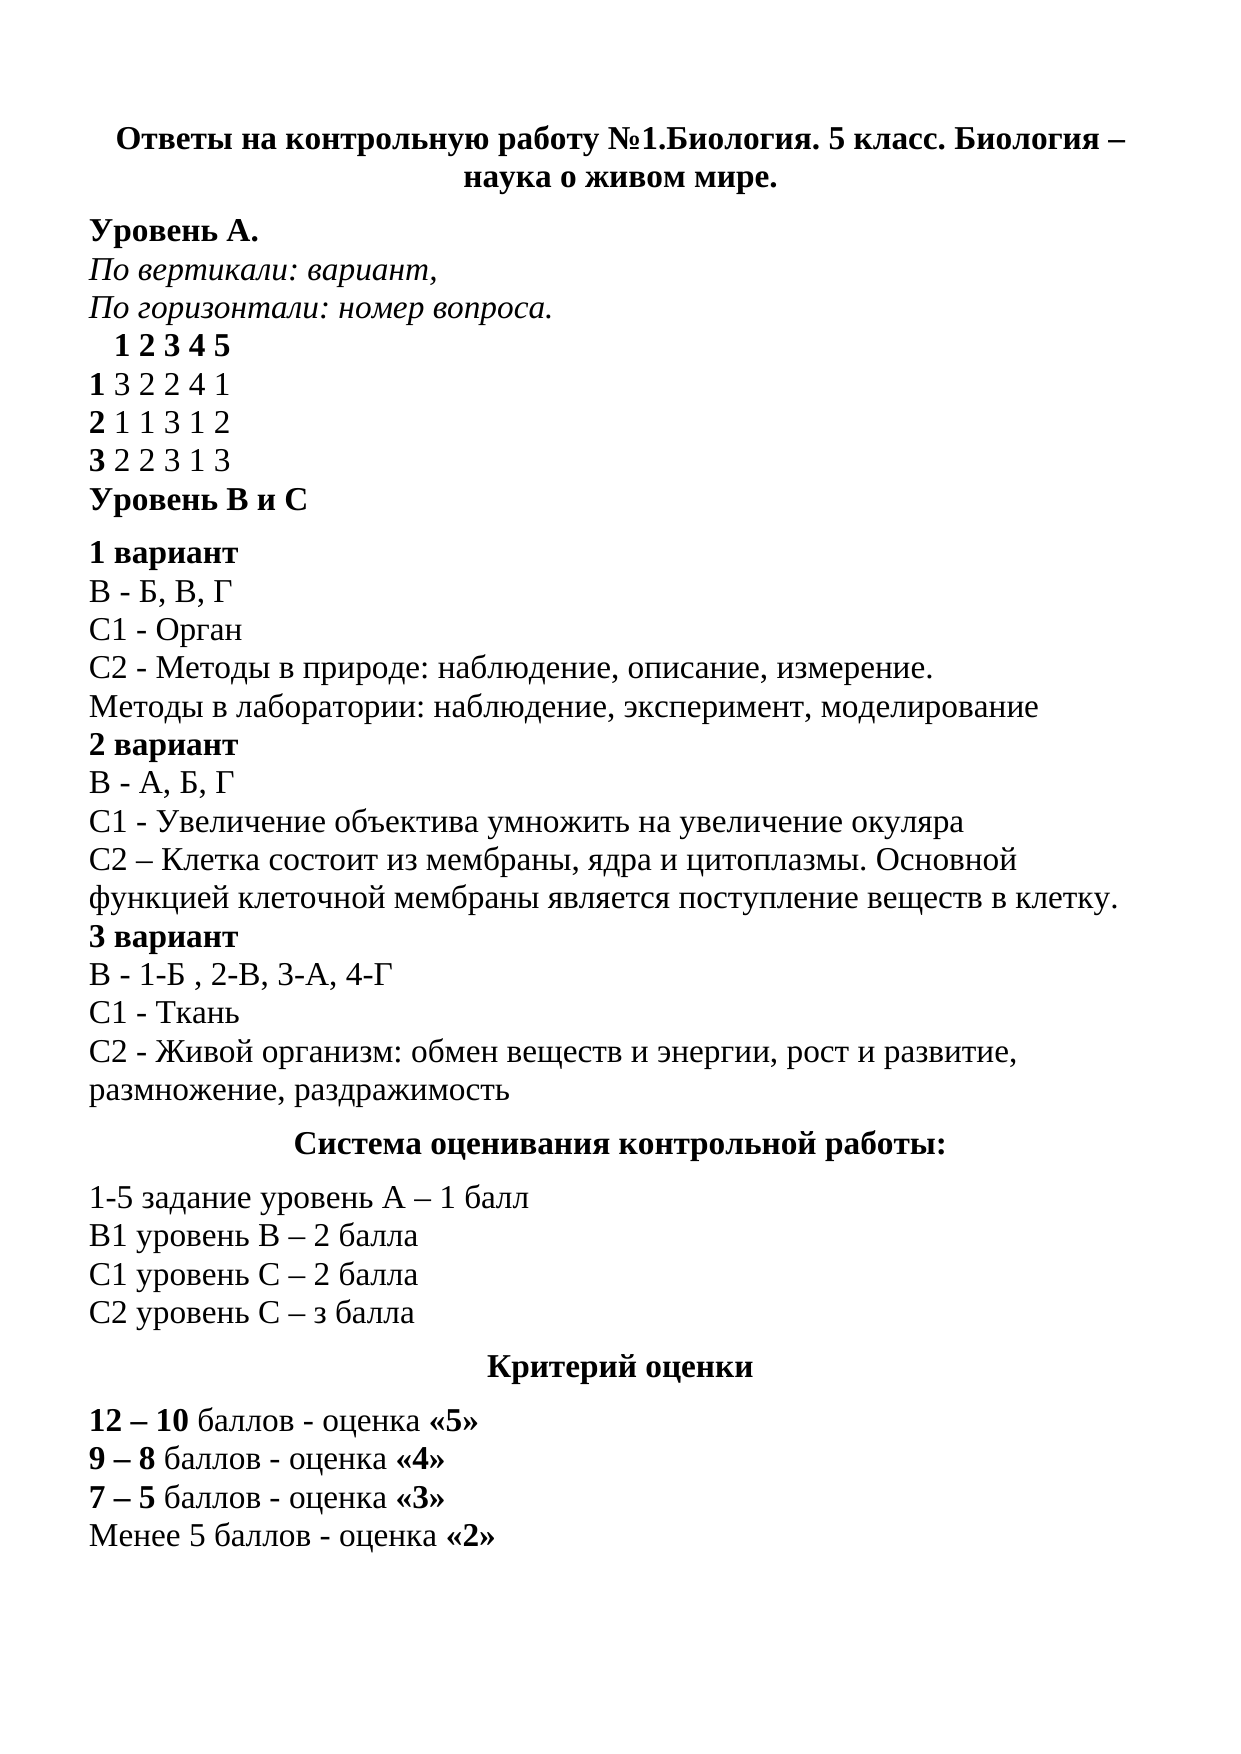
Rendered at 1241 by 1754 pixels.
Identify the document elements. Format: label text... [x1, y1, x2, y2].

text Уровень А. По вертикали: вариант, По горизонтали: номер вопроса. 1 2 3 4 5 1 3 2 2 4 1 2 1 1 3 1 2 3 2 2 3 1 3 Уровень В и С [89, 211, 1152, 517]
text 1-5 задание уровень А – 1 балл В1 уровень В – 2 балла С1 уровень С – 2 балла С2 уровень С – з балла [89, 1177, 1152, 1331]
text 1 вариант В - Б, В, Г С1 - Орган С2 - Методы в природе: наблюдение, описание, измерение. Методы в лаборатории: наблюдение, эксперимент, моделирование 2 вариант В - А, Б, Г С1 - Увеличение объектива умножить на увеличение окуляра С2 – Клетка состоит из мембраны, ядра и цитоплазмы. Основной функцией клеточной мембраны является поступление веществ в клетку. 3 вариант В - 1-Б , 2-В, 3-А, 4-Г С1 - Ткань С2 - Живой организм: обмен веществ и энергии, рост и развитие, размножение, раздражимость [89, 533, 1152, 1108]
text Система оценивания контрольной работы: [89, 1123, 1152, 1162]
text Критерий оценки [89, 1346, 1152, 1385]
text 12 – 10 баллов - оценка «5» 9 – 8 баллов - оценка «4» 7 – 5 баллов - оценка «3» Менее 5 баллов - оценка «2» [89, 1400, 1152, 1554]
text Ответы на контрольную работу №1.Биология. 5 класс. Биология – наука о живом мире. [89, 118, 1152, 195]
